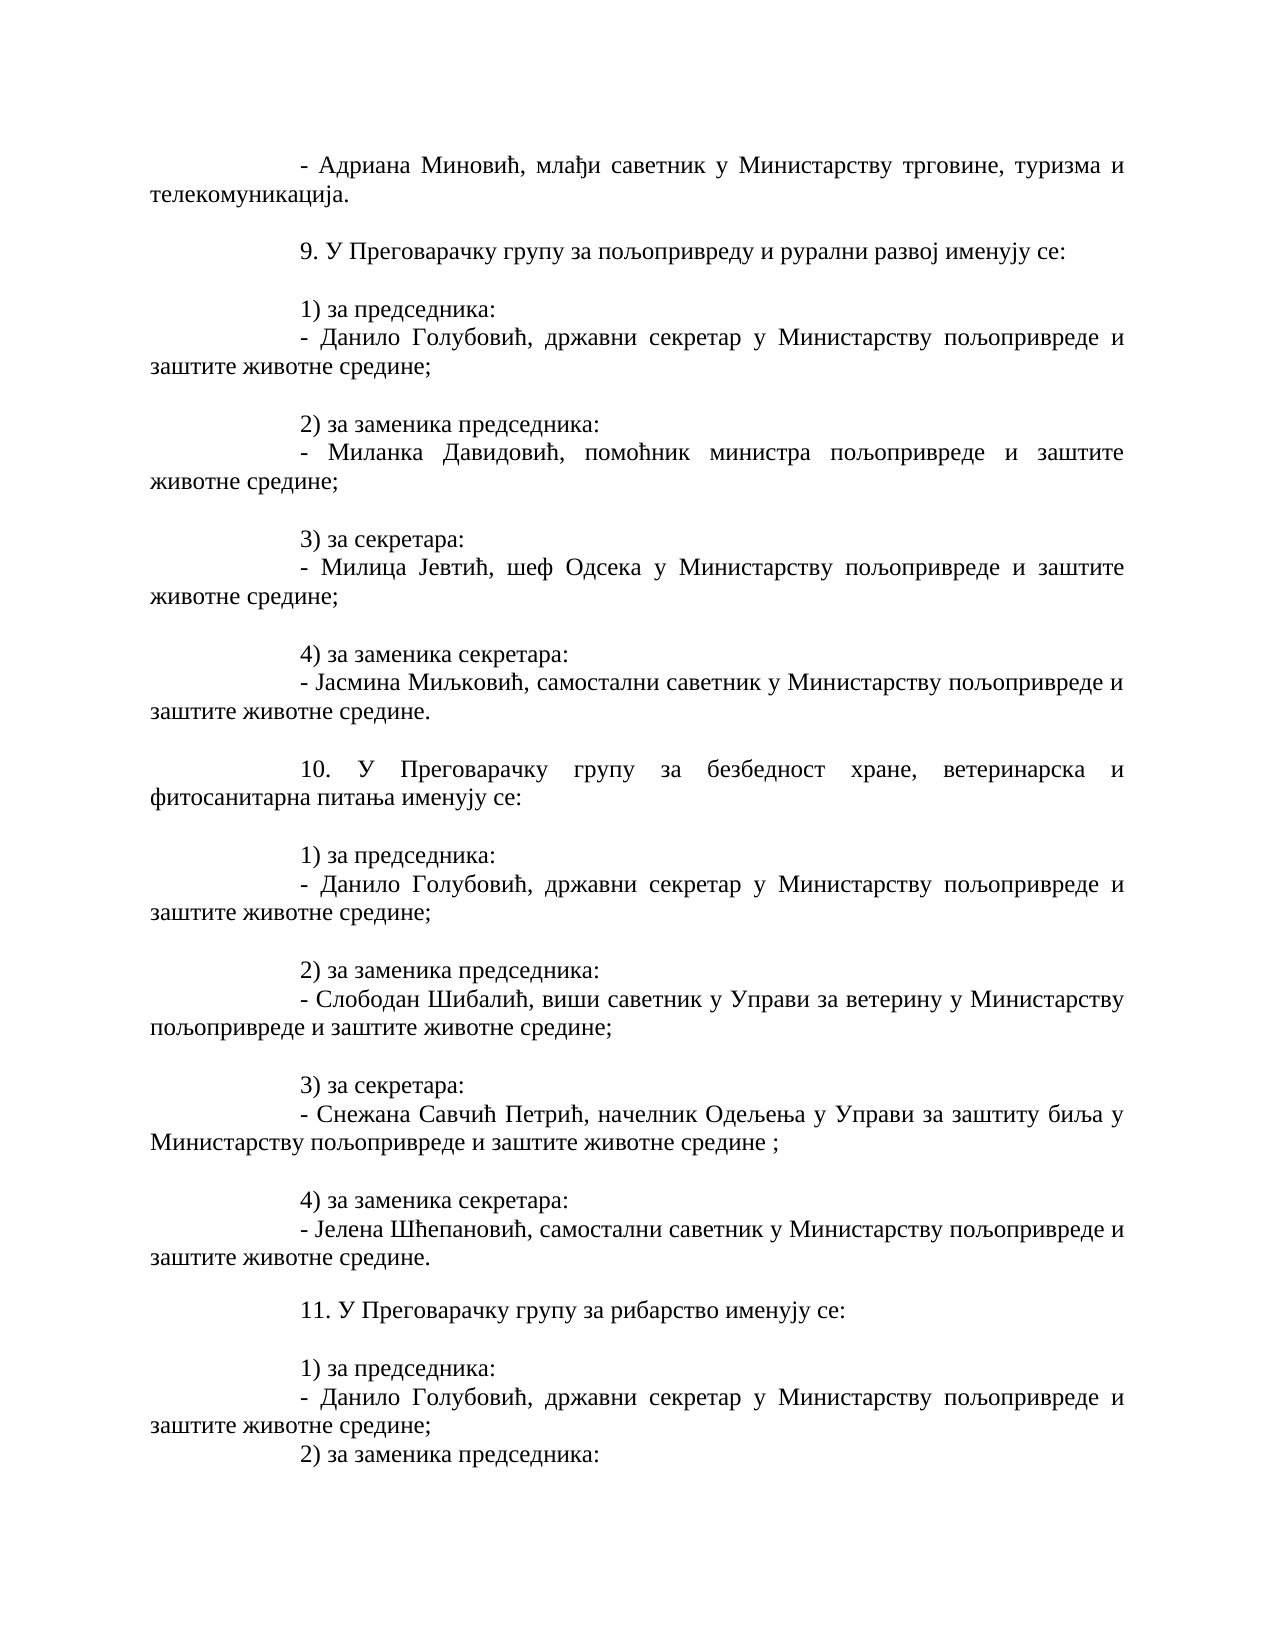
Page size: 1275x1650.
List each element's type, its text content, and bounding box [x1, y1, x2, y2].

list - Адриана Миновић, млађи саветник у Министарству трговине, туризма и телекомуникација. [150, 150, 1125, 207]
list - Данило Голубовић, државни секретар у Министарству пољопривреде и заштите животне средине; [150, 322, 1125, 380]
list 2) за заменика председника: [150, 1439, 1125, 1468]
list 2) за заменика председника: [150, 955, 1125, 984]
list 1) за председника: [150, 1353, 1125, 1382]
list 3) за секретарa: [150, 524, 1125, 552]
list 3) за секретарa: [150, 1070, 1125, 1099]
list 2) за заменика председника: [150, 409, 1125, 437]
list - Јасмина Миљковић, самостални саветник у Министарству пољопривреде и заштите животне средине. [150, 667, 1125, 725]
list - Јелена Шћепановић, самостални саветник у Министарству пољопривреде и заштите животне средине. [150, 1214, 1125, 1271]
list 1) за председника: [150, 840, 1125, 869]
list - Снежана Савчић Петрић, начелник Одељења у Управи за заштиту биља у Министарству пољопривреде и заштите животне средине ; [150, 1099, 1125, 1156]
list - Данило Голубовић, државни секретар у Министарству пољопривреде и заштите животне средине; [150, 869, 1125, 926]
list 4) за заменикa секретара: [150, 639, 1125, 667]
list 11. У Преговарачку групу за рибарство именују се: [150, 1295, 1125, 1324]
list 9. У Преговарачку групу за пољопривреду и рурални развој именују се: [150, 236, 1125, 265]
list - Милица Јевтић, шеф Одсека у Министарству пољопривреде и заштите животне средине; [150, 552, 1125, 610]
list - Слободан Шибалић, виши саветник у Управи за ветерину у Министарству пољопривреде и заштите животне средине; [150, 984, 1125, 1041]
list - Данило Голубовић, државни секретар у Министарству пољопривреде и заштите животне средине; [150, 1382, 1125, 1439]
list 10. У Преговарачку групу за безбедност хране, ветеринарска и фитосанитарна питања именују се: [150, 754, 1125, 811]
list - Миланка Давидовић, помоћник министра пољопривреде и заштите животне средине; [150, 437, 1125, 495]
list 1) за председника: [150, 294, 1125, 322]
list 4) за заменикa секретара: [150, 1185, 1125, 1214]
